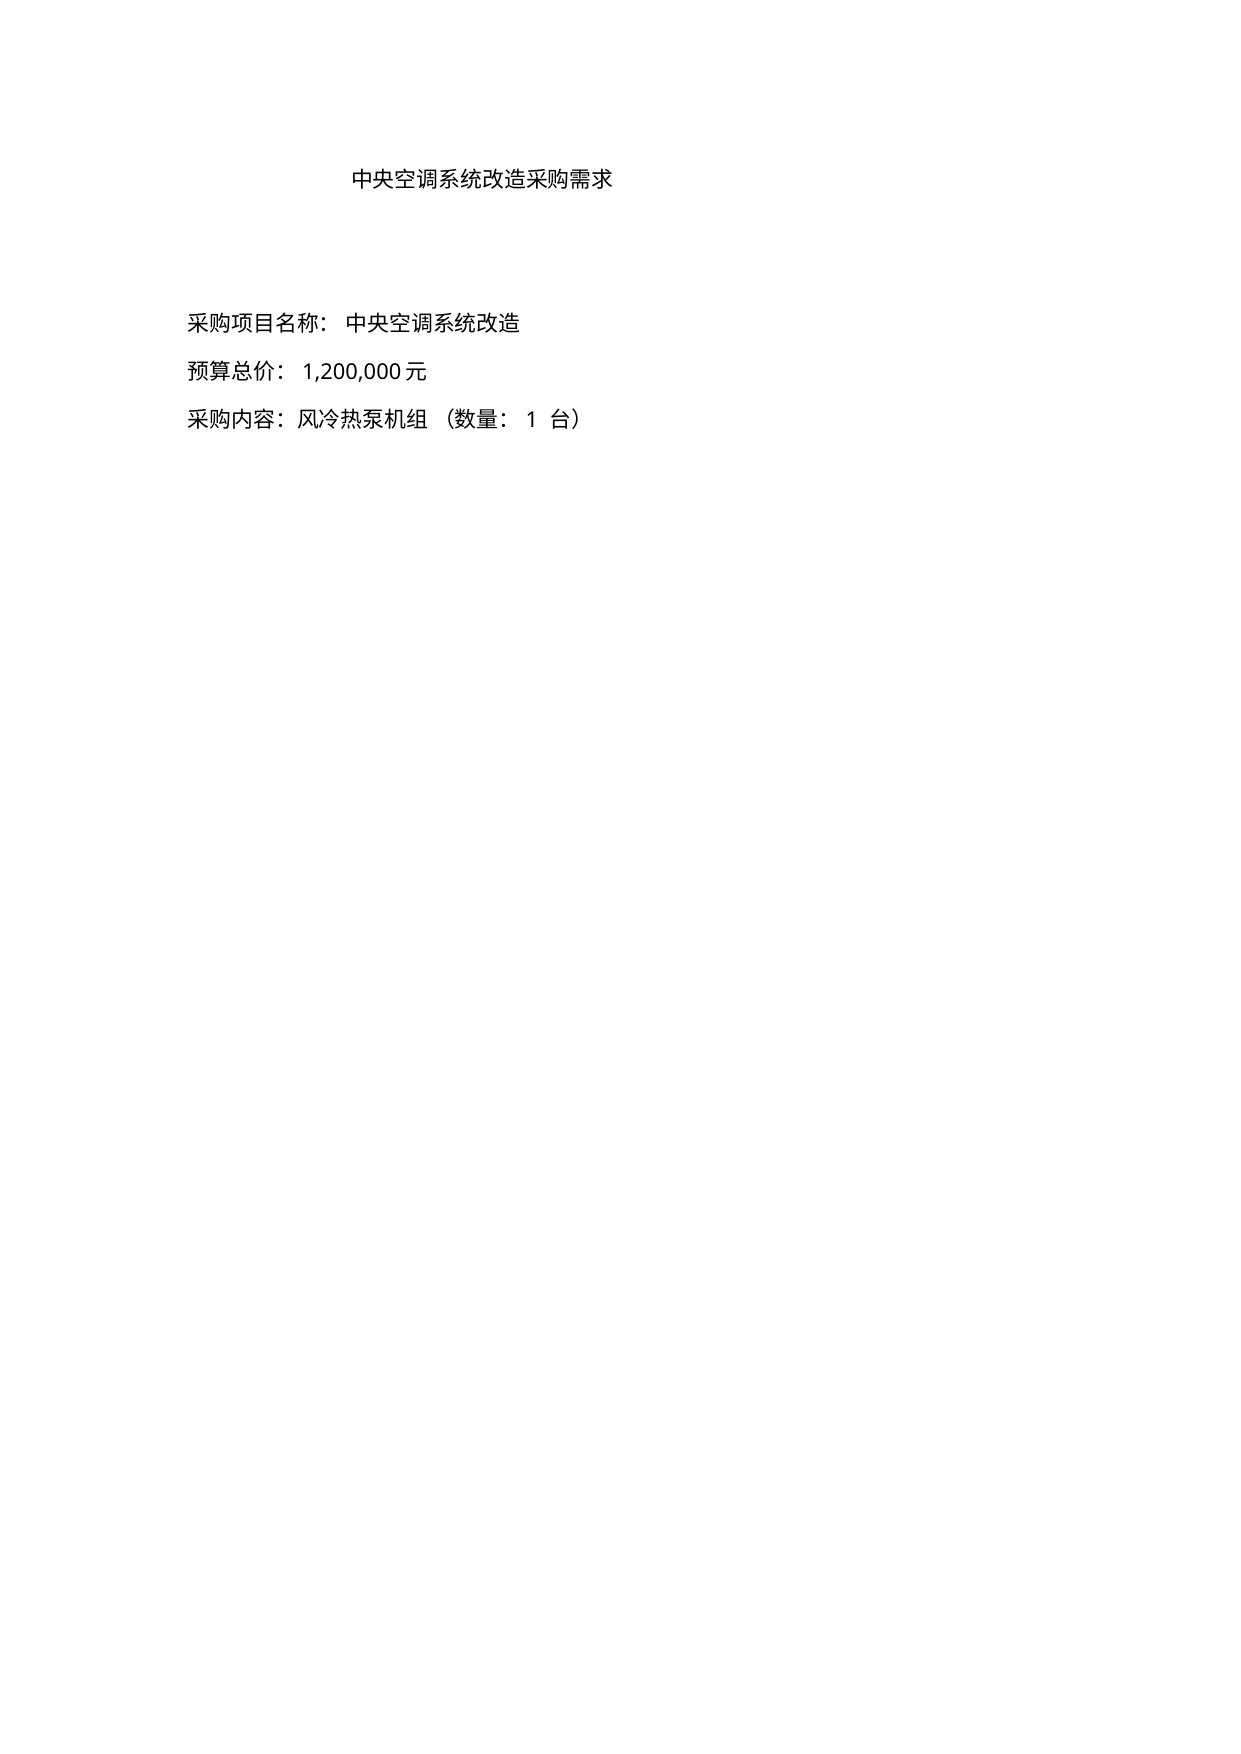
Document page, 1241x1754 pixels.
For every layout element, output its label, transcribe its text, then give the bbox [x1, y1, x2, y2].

text 采购项目名称： 中央空调系统改造 [187, 305, 1053, 338]
text 中央空调系统改造采购需求 [187, 162, 1053, 194]
text 采购内容：风冷热泵机组 （数量： 1 台） [187, 402, 1053, 434]
text 预算总价： 1,200,000元 [187, 353, 1053, 386]
